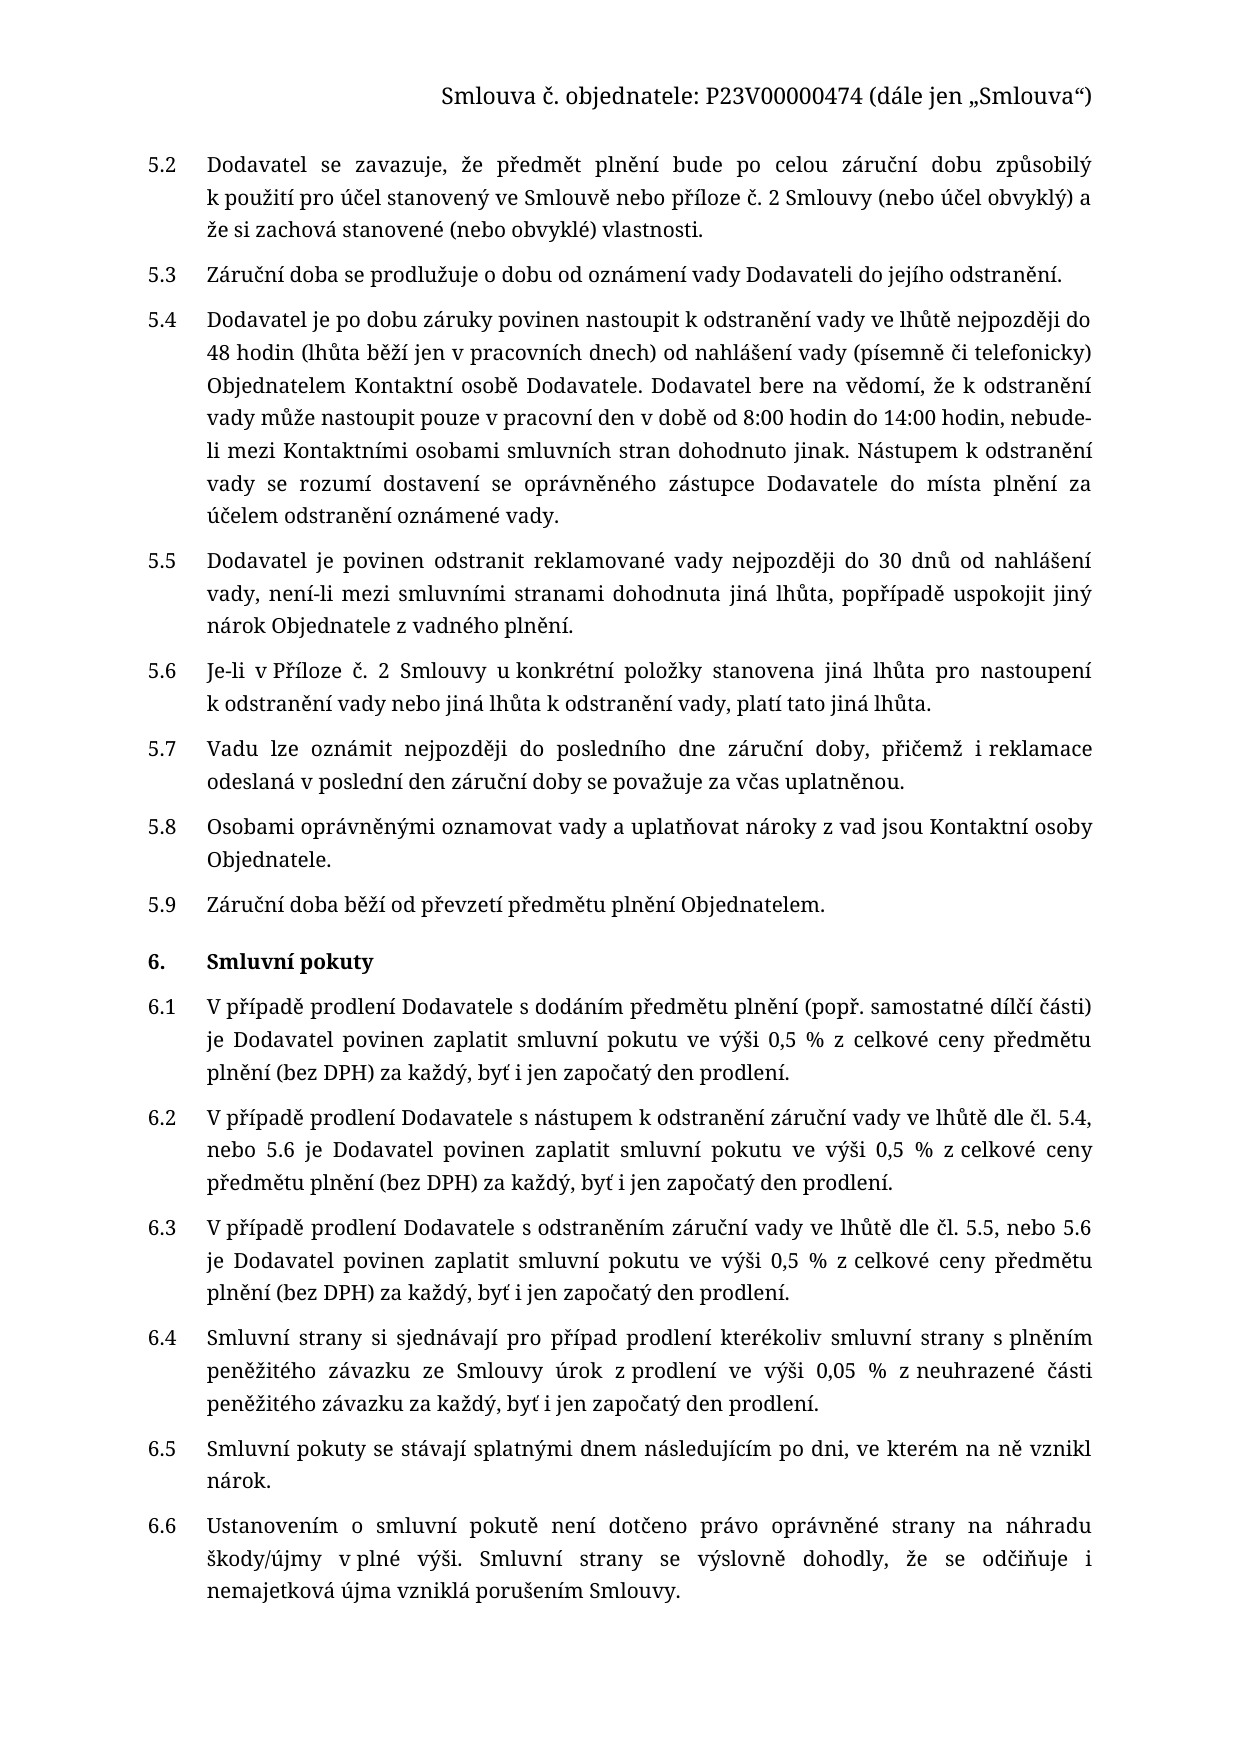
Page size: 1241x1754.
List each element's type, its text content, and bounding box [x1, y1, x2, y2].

list V případě prodlení Dodavatele s nástupem k odstranění záruční vady ve lhůtě dle čl. 5.4, nebo 5.6 je Dodavatel povinen zaplatit smluvní pokutu ve výši 0,5 % z celkové ceny předmětu plnění (bez DPH) za každý, byť i jen započatý den prodlení. [148, 1103, 1093, 1196]
list Osobami oprávněnými oznamovat vady a uplatňovat nároky z vad jsou Kontaktní osoby Objednatele. [148, 812, 1093, 873]
list Dodavatel se zavazuje, že předmět plnění bude po celou záruční dobu způsobilý k použití pro účel stanovený ve Smlouvě nebo příloze č. 2 Smlouvy (nebo účel obvyklý) a že si zachová stanovené (nebo obvyklé) vlastnosti. [148, 150, 1093, 244]
list Záruční doba se prodlužuje o dobu od oznámení vady Dodavateli do jejího odstranění. [148, 261, 1093, 289]
list Dodavatel je po dobu záruky povinen nastoupit k odstranění vady ve lhůtě nejpozději do 48 hodin (lhůta běží jen v pracovních dnech) od nahlášení vady (písemně či telefonicky) Objednatelem Kontaktní osobě Dodavatele. Dodavatel bere na vědomí, že k odstranění vady může nastoupit pouze v pracovní den v době od 8:00 hodin do 14:00 hodin, nebude-li mezi Kontaktními osobami smluvních stran dohodnuto jinak. Nástupem k odstranění vady se rozumí dostavení se oprávněného zástupce Dodavatele do místa plnění za účelem odstranění oznámené vady. [148, 306, 1093, 530]
list Záruční doba běží od převzetí předmětu plnění Objednatelem. [148, 890, 1093, 918]
list Vadu lze oznámit nejpozději do posledního dne záruční doby, přičemž i reklamace odeslaná v poslední den záruční doby se považuje za včas uplatněnou. [148, 734, 1093, 795]
list Smluvní pokuty [148, 947, 1093, 976]
list Dodavatel je povinen odstranit reklamované vady nejpozději do 30 dnů od nahlášení vady, není-li mezi smluvními stranami dohodnuta jiná lhůta, popřípadě uspokojit jiný nárok Objednatele z vadného plnění. [148, 546, 1093, 640]
list Ustanovením o smluvní pokutě není dotčeno právo oprávněné strany na náhradu škody/újmy v plné výši. Smluvní strany se výslovně dohodly, že se odčiňuje i nemajetková újma vzniklá porušením Smlouvy. [148, 1511, 1093, 1605]
list Smluvní pokuty se stávají splatnými dnem následujícím po dni, ve kterém na ně vznikl nárok. [148, 1434, 1093, 1495]
list V případě prodlení Dodavatele s odstraněním záruční vady ve lhůtě dle čl. 5.5, nebo 5.6 je Dodavatel povinen zaplatit smluvní pokutu ve výši 0,5 % z celkové ceny předmětu plnění (bez DPH) za každý, byť i jen započatý den prodlení. [148, 1213, 1093, 1307]
list Je-li v Příloze č. 2 Smlouvy u konkrétní položky stanovena jiná lhůta pro nastoupení k odstranění vady nebo jiná lhůta k odstranění vady, platí tato jiná lhůta. [148, 657, 1093, 718]
list Smluvní strany si sjednávají pro případ prodlení kterékoliv smluvní strany s plněním peněžitého závazku ze Smlouvy úrok z prodlení ve výši 0,05 % z neuhrazené části peněžitého závazku za každý, byť i jen započatý den prodlení. [148, 1323, 1093, 1417]
list V případě prodlení Dodavatele s dodáním předmětu plnění (popř. samostatné dílčí části) je Dodavatel povinen zaplatit smluvní pokutu ve výši 0,5 % z celkové ceny předmětu plnění (bez DPH) za každý, byť i jen započatý den prodlení. [148, 992, 1093, 1086]
